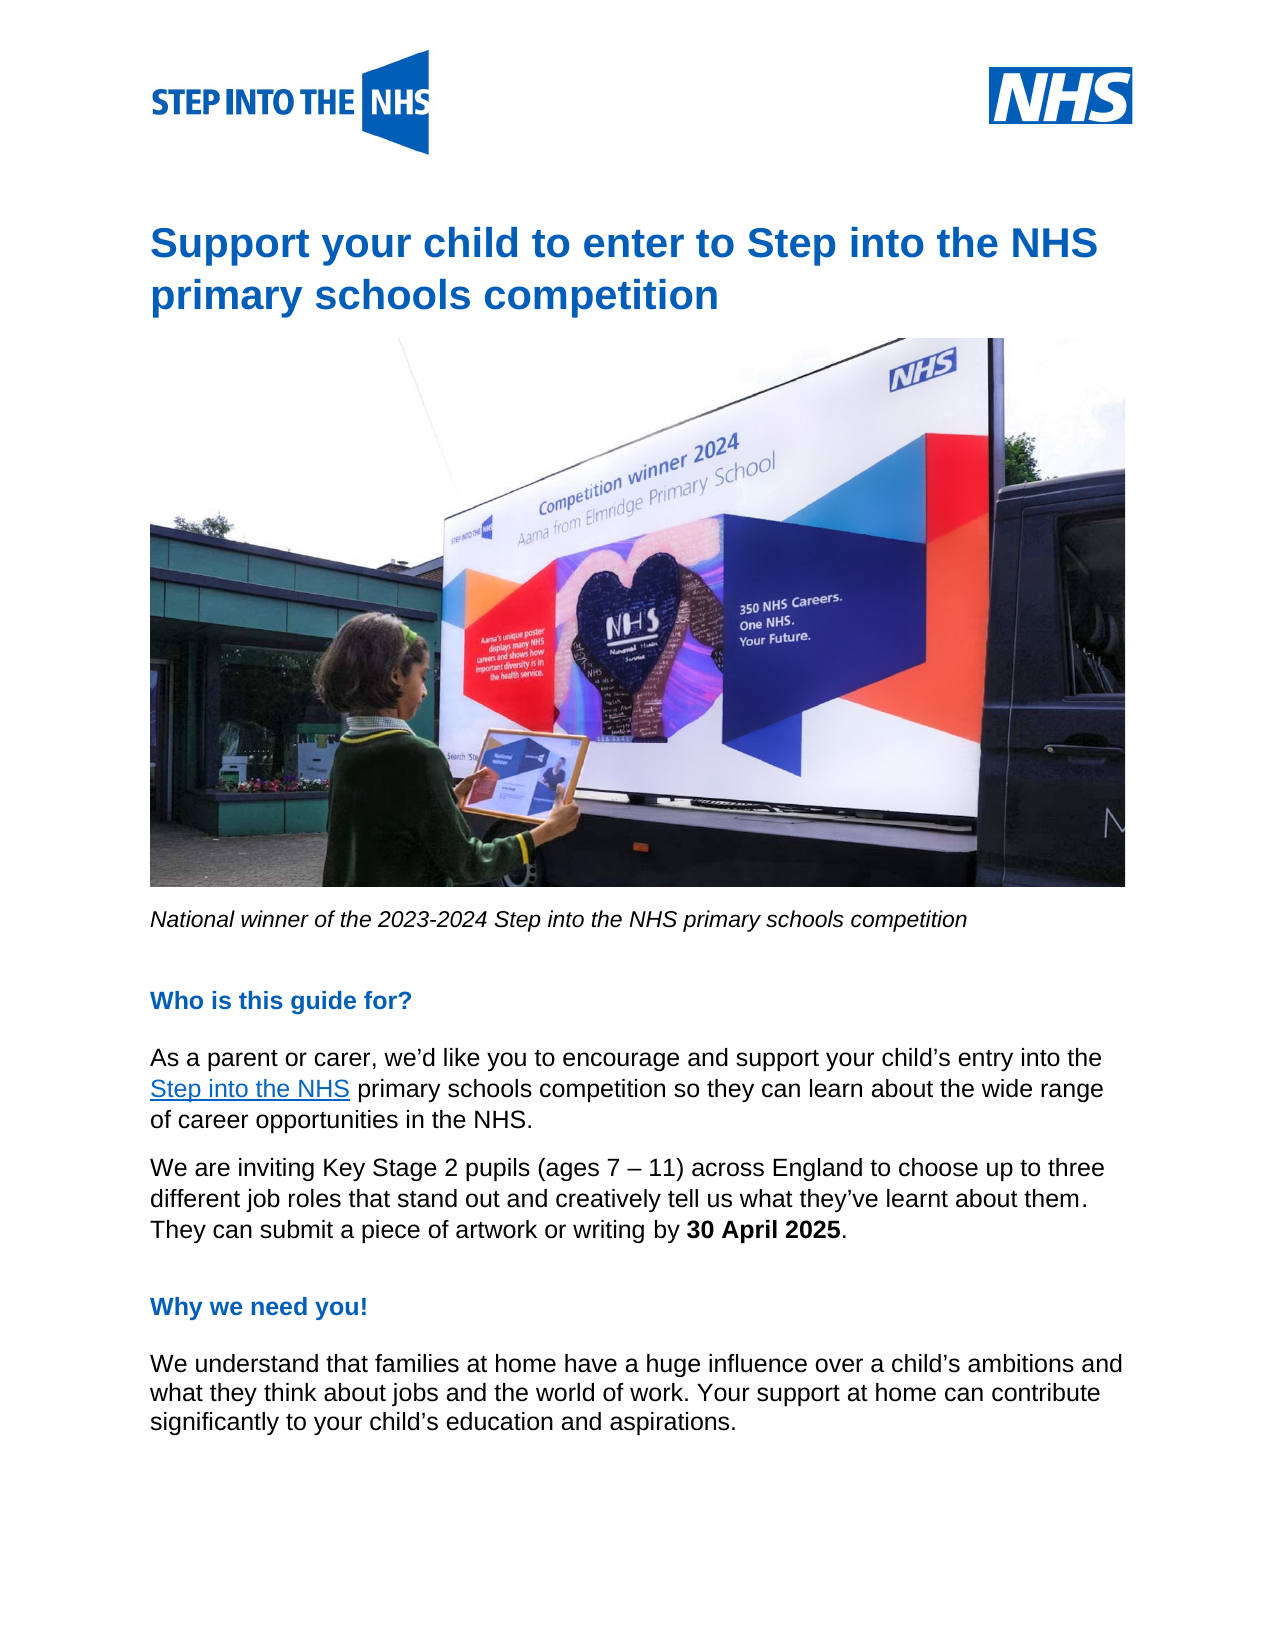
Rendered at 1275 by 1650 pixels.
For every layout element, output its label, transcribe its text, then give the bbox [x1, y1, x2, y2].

picture [150, 338, 1125, 887]
text We are inviting Key Stage 2 pupils (ages 7 – 11) across England to choose up to three different job roles that stand out and creatively tell us what they’ve learnt about them. They can submit a piece of artwork or writing by 30 April 2025. [150, 1153, 1125, 1244]
text Who is this guide for? [150, 986, 1125, 1015]
picture [989, 67, 1133, 124]
text We understand that families at home have a huge influence over a child’s ambitions and what they think about jobs and the world of work. Your support at home can contribute significantly to your child’s education and aspirations. [150, 1349, 1125, 1436]
text Why we need you! [150, 1292, 1125, 1321]
text Support your child to enter to Step into the NHS primary schools competition [150, 218, 1125, 318]
text As a parent or carer, we’d like you to encourage and support your child’s entry into the Step into the NHS primary schools competition so they can learn about the wide range of career opportunities in the NHS. [150, 1043, 1125, 1134]
text National winner of the 2023-2024 Step into the NHS primary schools competition [150, 906, 1125, 932]
